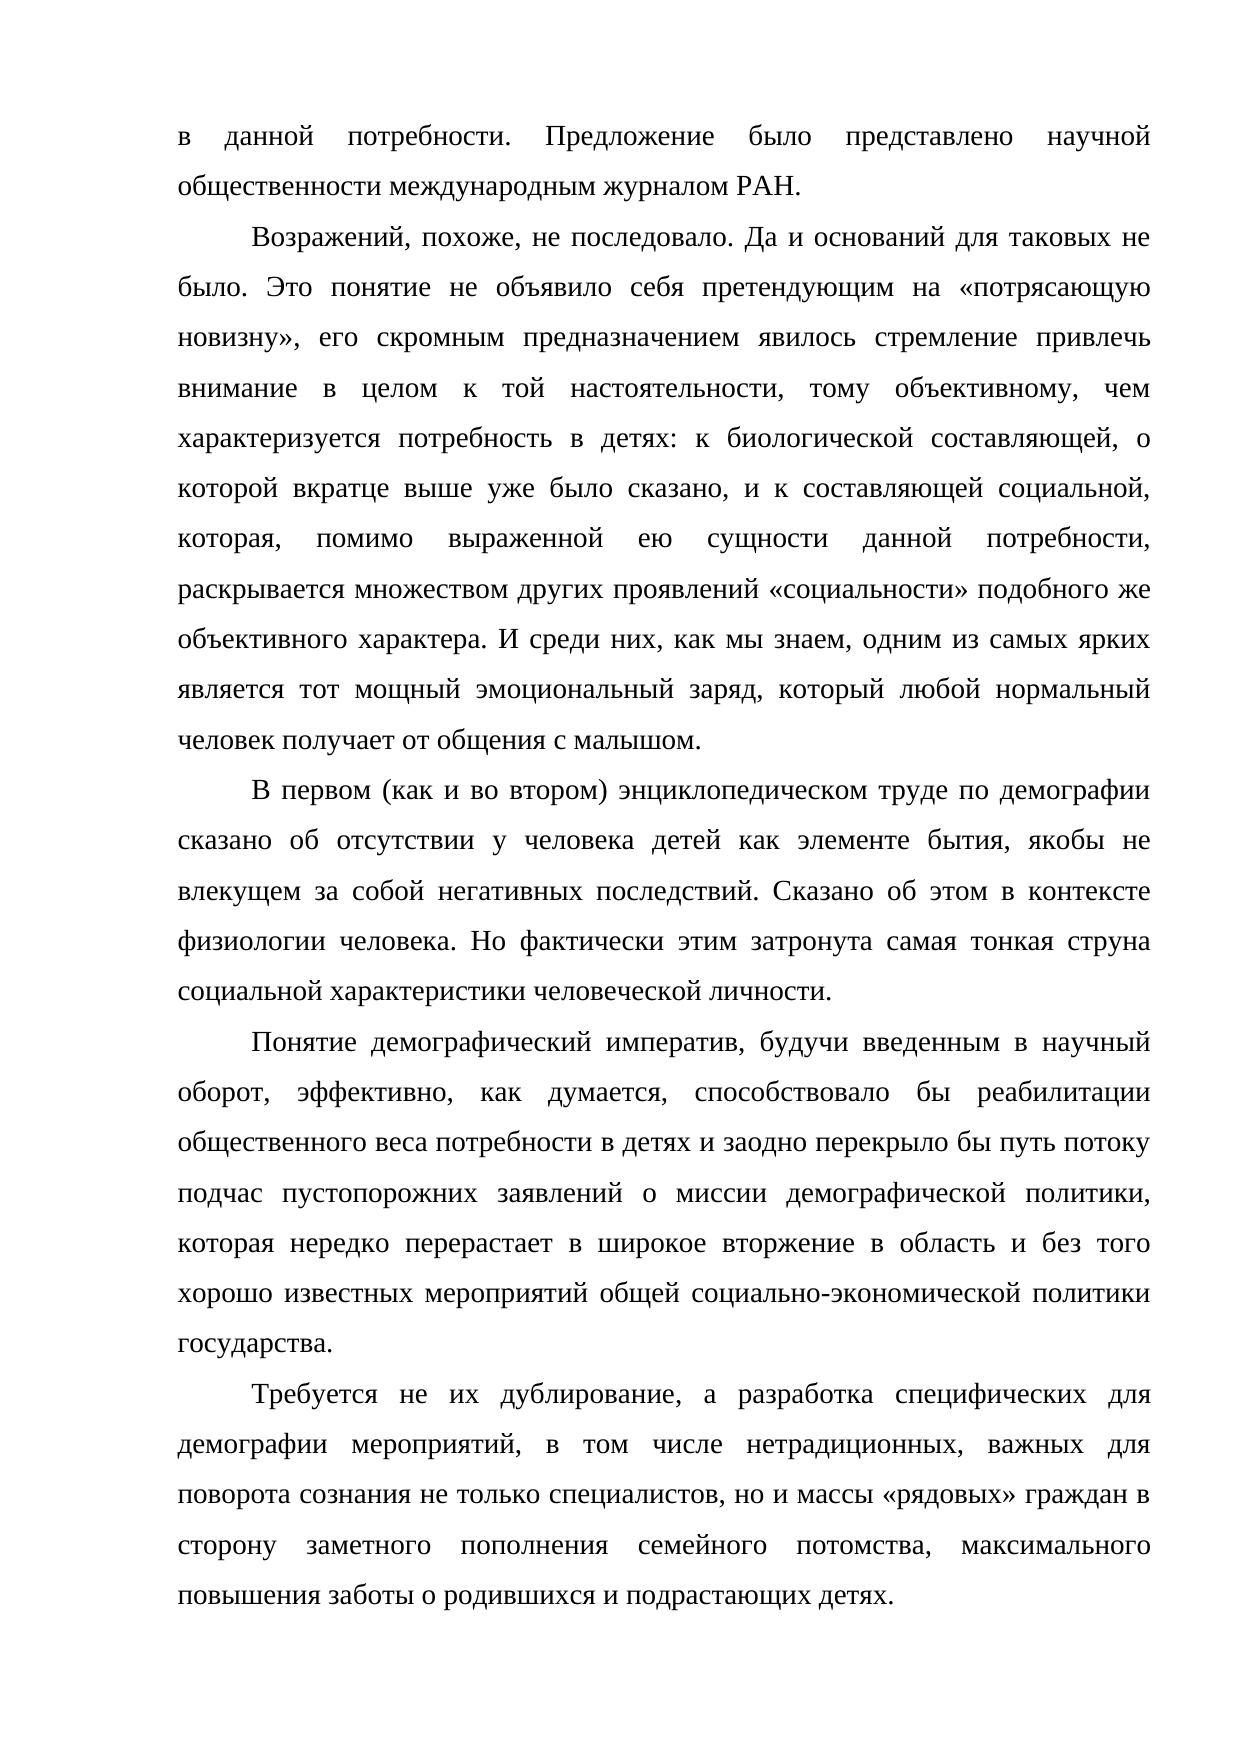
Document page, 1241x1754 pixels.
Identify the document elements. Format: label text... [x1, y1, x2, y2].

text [177, 118, 1152, 202]
text В первом (как и во втором) энциклопедическом труде по демографии сказано об отсутствии у человека детей как элементе бытия, якобы не влекущем за собой негативных последствий. Сказано об этом в контексте физиологии человека. Но фактически этим затронута самая тонкая струна социальной характеристики человеческой личности. [177, 772, 1152, 1007]
text Требуется не их дублирование, а разработка специфических для демографии мероприятий, в том числе нетрадиционных, важных для поворота сознания не только специалистов, но и массы «рядовых» граждан в сторону заметного пополнения семейного потомства, максимального повышения заботы о родившихся и подрастающих детях. [177, 1376, 1152, 1611]
text Понятие демографический императив, будучи введенным в научный оборот, эффективно, как думается, способствовало бы реабилитации общественного веса потребности в детях и заодно перекрыло бы путь потоку подчас пустопорожних заявлений о миссии демографической политики, которая нередко перерастает в широкое вторжение в область и без того хорошо известных мероприятий общей социально-экономической политики государства. [177, 1024, 1152, 1359]
text Возражений, похоже, не последовало. Да и оснований для таковых не было. Это понятие не объявило себя претендующим на «потрясающую новизну», его скромным предназначением явилось стремление привлечь внимание в целом к той настоятельности, тому объективному, чем характеризуется потребность в детях: к биологической составляющей, о которой вкратце выше уже было сказано, и к составляющей социальной, которая, помимо выраженной ею сущности данной потребности, раскрывается множеством других проявлений «социальности» подобного же объективного характера. И среди них, как мы знаем, одним из самых ярких является тот мощный эмоциональный заряд, который любой нормальный человек получает от общения с малышом. [177, 219, 1152, 755]
